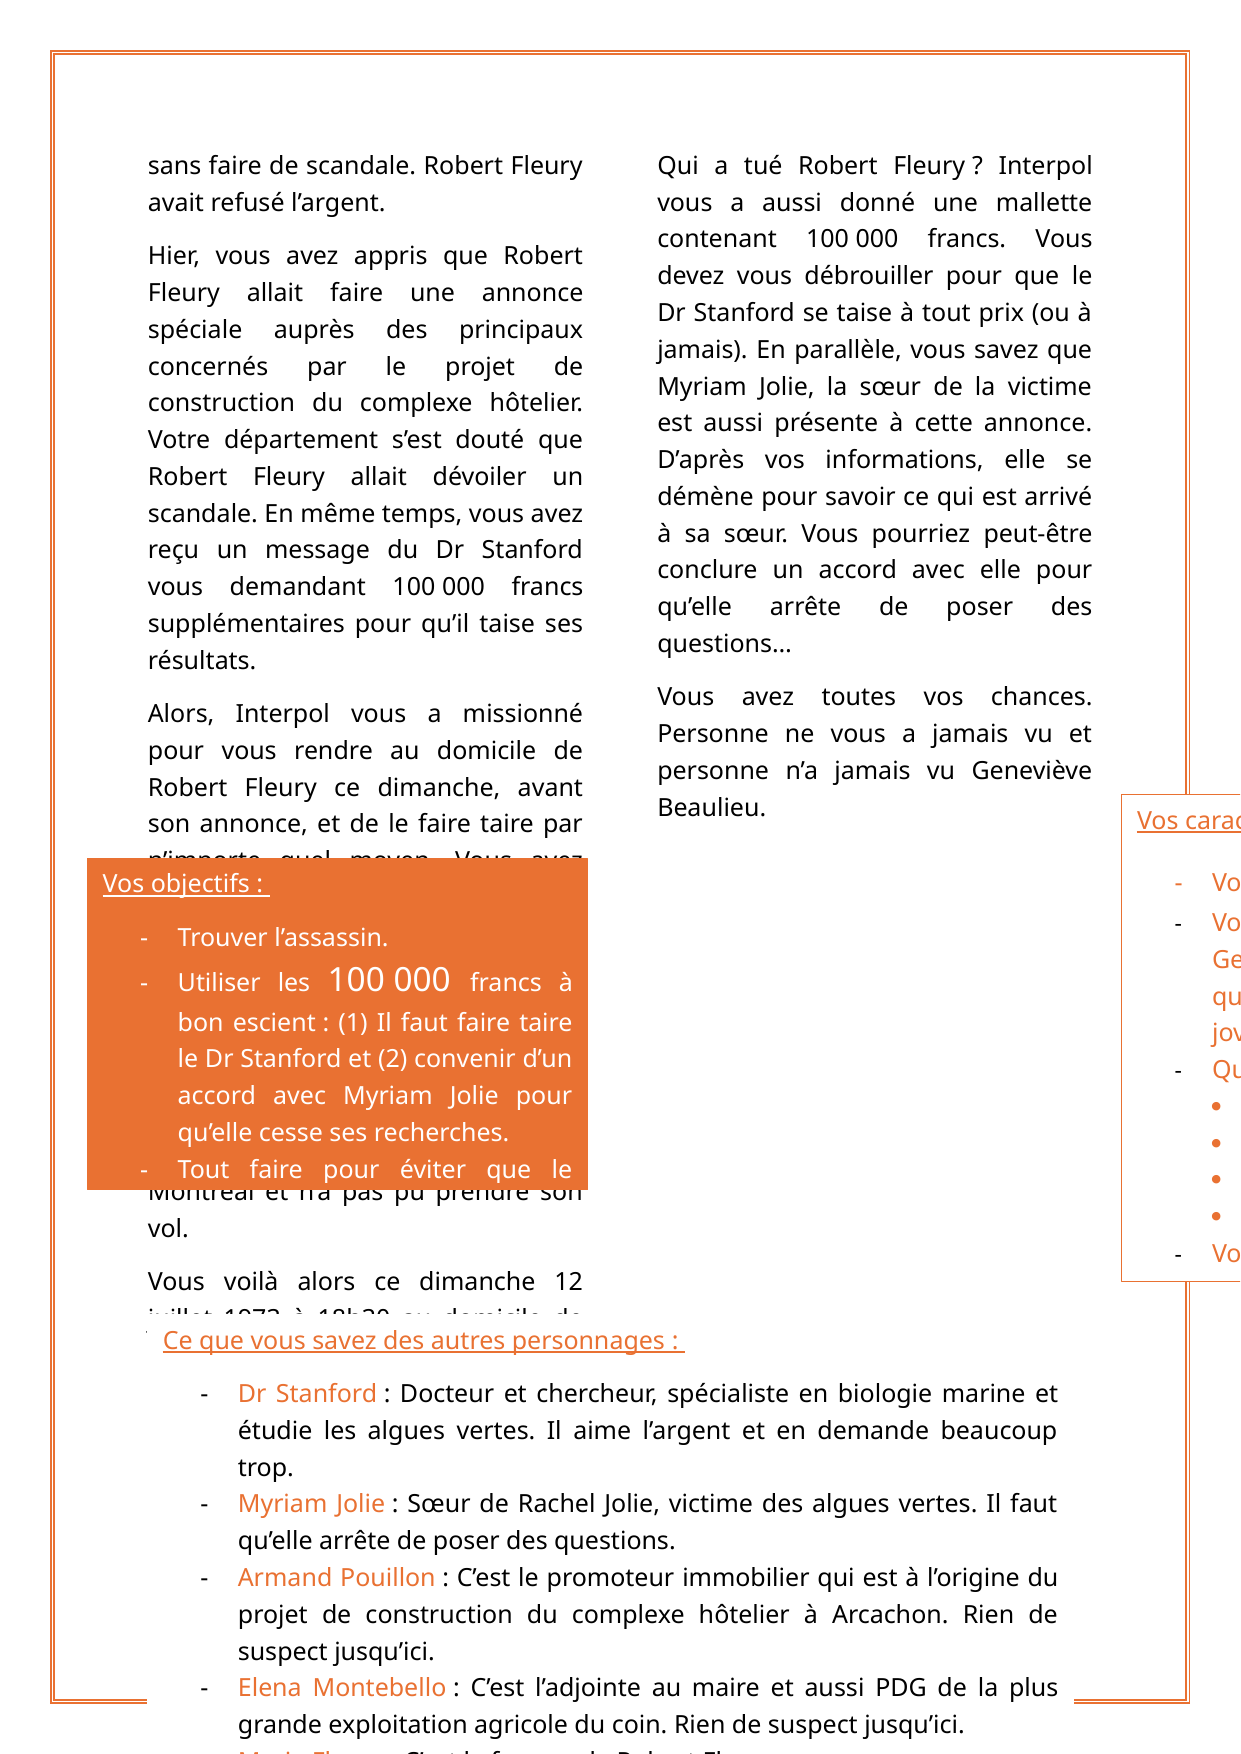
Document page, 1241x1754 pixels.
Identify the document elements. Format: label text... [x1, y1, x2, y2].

text Qui a tué Robert Fleury ? Interpol vous a aussi donné une mallette contenant 100 000 francs. Vous devez vous débrouiller pour que le Dr Stanford se taise à tout prix (ou à jamais). En parallèle, vous savez que Myriam Jolie, la sœur de la victime est aussi présente à cette annonce. D’après vos informations, elle se démène pour savoir ce qui est arrivé à sa sœur. Vous pourriez peut-être conclure un accord avec elle pour qu’elle arrête de poser des questions… [657, 148, 1093, 660]
text Vous voilà alors ce dimanche 12 juillet 1973 à 18h30 au domicile de Robert Fleury avec votre pistolet de service prête à refroidir Robert. Seulement, quand vous arrivez.. Il est déjà mort ! Pas de sang, pas de traces de lutte… [148, 1264, 583, 1314]
text Hier, vous avez appris que Robert Fleury allait faire une annonce spéciale auprès des principaux concernés par le projet de construction du complexe hôtelier. Votre département s’est douté que Robert Fleury allait dévoiler un scandale. En même temps, vous avez reçu un message du Dr Stanford vous demandant 100 000 francs supplémentaires pour qu’il taise ses résultats. [148, 238, 583, 676]
text Alors, Interpol vous a missionné pour vous rendre au domicile de Robert Fleury ce dimanche, avant son annonce, et de le faire taire par n’importe quel moyen. Vous avez décidé de prendre la couverture de Geneviève Beaulieu, qui est la maire de Trois-Rivières au Québec et qui doit conclure un accord de jumelage avec la ville d’Arcachon. Ça tombe bien parce qu’elle devait arriver ce dimanche. La vraie Geneviève Beaulieu a été interceptée à Montréal et n’a pas pu prendre son vol. [148, 696, 583, 858]
list Vous avez toutes vos chances. Personne ne vous a jamais vu et personne n’a jamais vu Geneviève Beaulieu. [657, 679, 1093, 823]
